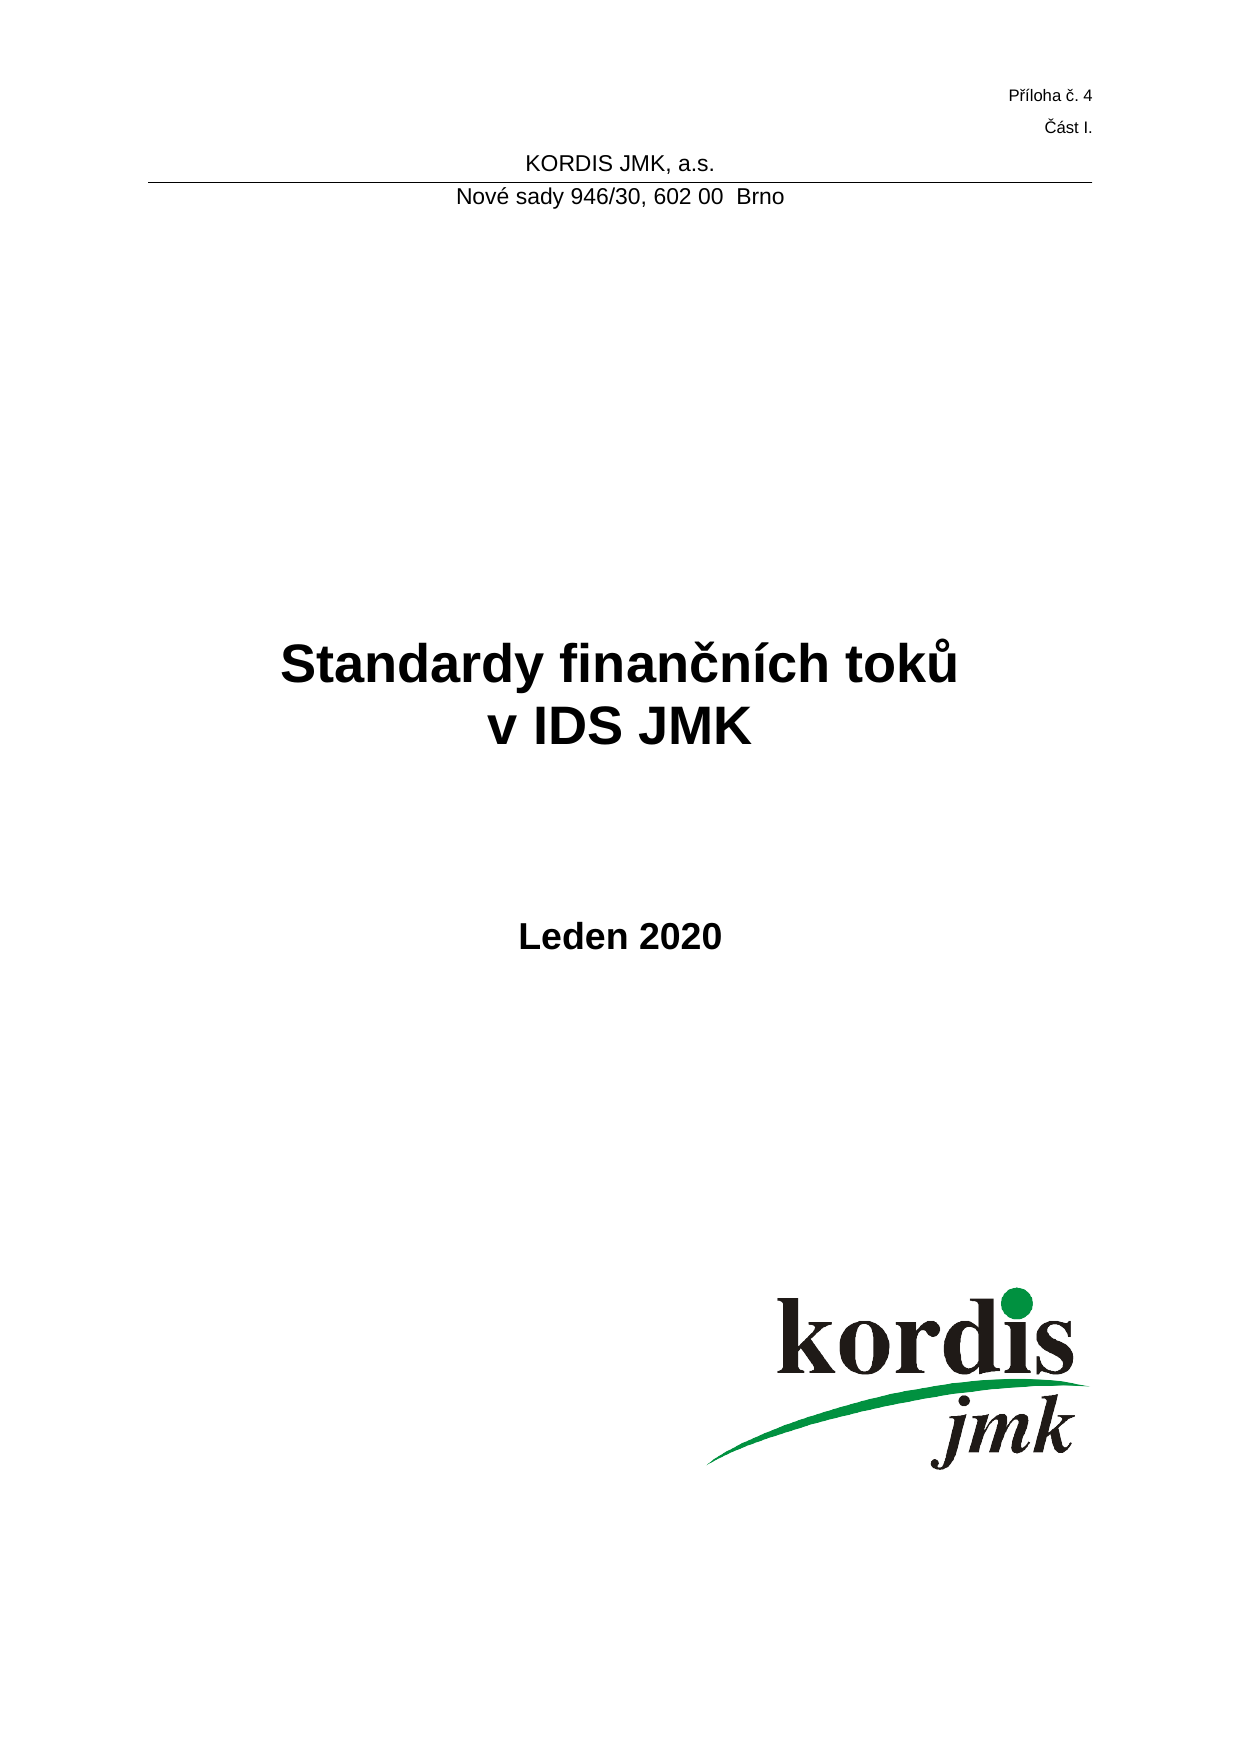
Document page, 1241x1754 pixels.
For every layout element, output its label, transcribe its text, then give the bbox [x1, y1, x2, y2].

text Leden 2020 [148, 914, 1092, 957]
text KORDIS JMK, a.s. [148, 149, 1092, 182]
text Standardy finančních toků v IDS JMK [148, 631, 1092, 756]
text Nové sady 946/30, 602 00 Brno [148, 183, 1092, 209]
